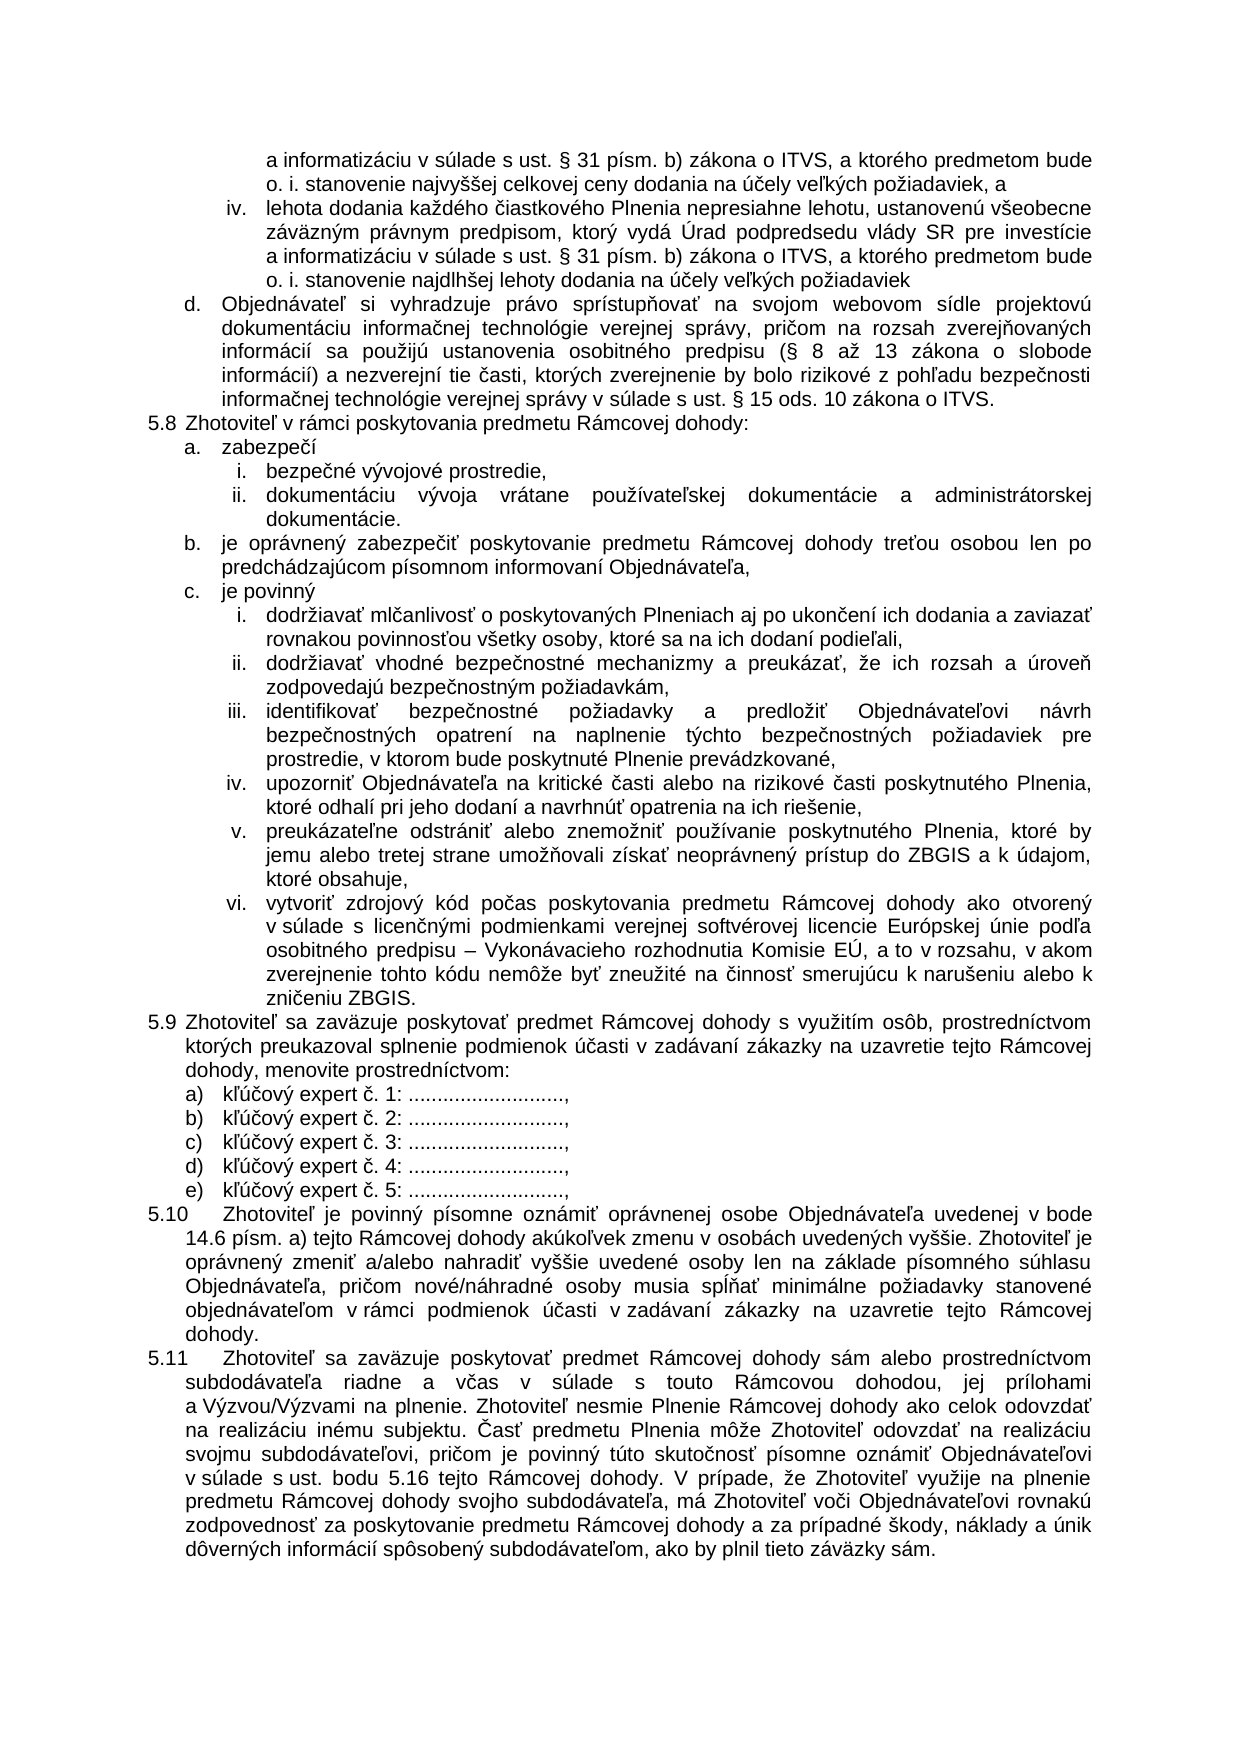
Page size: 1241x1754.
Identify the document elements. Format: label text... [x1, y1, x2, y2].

list dodržiavať vhodné bezpečnostné mechanizmy a preukázať, že ich rozsah a úroveň zodpovedajú bezpečnostným požiadavkám, [247, 651, 1093, 699]
list preukázateľne odstrániť alebo znemožniť používanie poskytnutého Plnenia, ktoré by jemu alebo tretej strane umožňovali získať neoprávnený prístup do ZBGIS a k údajom, ktoré obsahuje, [247, 818, 1093, 890]
list zabezpečí [184, 435, 1093, 459]
list vytvoriť zdrojový kód počas poskytovania predmetu Rámcovej dohody ako otvorený v súlade s licenčnými podmienkami verejnej softvérovej licencie Európskej únie podľa osobitného predpisu – Vykonávacieho rozhodnutia Komisie EÚ, a to v rozsahu, v akom zverejnenie tohto kódu nemôže byť zneužité na činnosť smerujúcu k narušeniu alebo k zničeniu ZBGIS. [247, 890, 1093, 1010]
list kľúčový expert č. 2: ..........................., [185, 1106, 1093, 1130]
list Zhotoviteľ je povinný písomne oznámiť oprávnenej osobe Objednávateľa uvedenej v bode 14.6 písm. a) tejto Rámcovej dohody akúkoľvek zmenu v osobách uvedených vyššie. Zhotoviteľ je oprávnený zmeniť a/alebo nahradiť vyššie uvedené osoby len na základe písomného súhlasu Objednávateľa, pričom nové/náhradné osoby musia spĺňať minimálne požiadavky stanovené objednávateľom v rámci podmienok účasti v zadávaní zákazky na uzavretie tejto Rámcovej dohody. [148, 1202, 1093, 1346]
list Objednávateľ si vyhradzuje právo sprístupňovať na svojom webovom sídle projektovú dokumentáciu informačnej technológie verejnej správy, pričom na rozsah zverejňovaných informácií sa použijú ustanovenia osobitného predpisu (§ 8 až 13 zákona o slobode informácií) a nezverejní tie časti, ktorých zverejnenie by bolo rizikové z pohľadu bezpečnosti informačnej technológie verejnej správy v súlade s ust. § 15 ods. 10 zákona o ITVS. [184, 291, 1093, 411]
list kľúčový expert č. 3: ..........................., [185, 1130, 1093, 1154]
list dokumentáciu vývoja vrátane používateľskej dokumentácie a administrátorskej dokumentácie. [247, 483, 1093, 531]
list dodržiavať mlčanlivosť o poskytovaných Plneniach aj po ukončení ich dodania a zaviazať rovnakou povinnosťou všetky osoby, ktoré sa na ich dodaní podieľali, [247, 603, 1093, 651]
list Zhotoviteľ sa zaväzuje poskytovať predmet Rámcovej dohody s využitím osôb, prostredníctvom ktorých preukazoval splnenie podmienok účasti v zadávaní zákazky na uzavretie tejto Rámcovej dohody, menovite prostredníctvom: [148, 1010, 1093, 1082]
list Zhotoviteľ v rámci poskytovania predmetu Rámcovej dohody: [148, 411, 1093, 435]
list Zhotoviteľ sa zaväzuje poskytovať predmet Rámcovej dohody sám alebo prostredníctvom subdodávateľa riadne a včas v súlade s touto Rámcovou dohodou, jej prílohami a Výzvou/Výzvami na plnenie. Zhotoviteľ nesmie Plnenie Rámcovej dohody ako celok odovzdať na realizáciu inému subjektu. Časť predmetu Plnenia môže Zhotoviteľ odovzdať na realizáciu svojmu subdodávateľovi, pričom je povinný túto skutočnosť písomne oznámiť Objednávateľovi v súlade s ust. bodu 5.16 tejto Rámcovej dohody. V prípade, že Zhotoviteľ využije na plnenie predmetu Rámcovej dohody svojho subdodávateľa, má Zhotoviteľ voči Objednávateľovi rovnakú zodpovednosť za poskytovanie predmetu Rámcovej dohody a za prípadné škody, náklady a únik dôverných informácií spôsobený subdodávateľom, ako by plnil tieto záväzky sám. [148, 1346, 1093, 1561]
list lehota dodania každého čiastkového Plnenia nepresiahne lehotu, ustanovenú všeobecne záväzným právnym predpisom, ktorý vydá Úrad podpredsedu vlády SR pre investície a informatizáciu v súlade s ust. § 31 písm. b) zákona o ITVS, a ktorého predmetom bude o. i. stanovenie najdlhšej lehoty dodania na účely veľkých požiadaviek [247, 196, 1093, 291]
list identifikovať bezpečnostné požiadavky a predložiť Objednávateľovi návrh bezpečnostných opatrení na naplnenie týchto bezpečnostných požiadaviek pre prostredie, v ktorom bude poskytnuté Plnenie prevádzkované, [247, 699, 1093, 771]
list bezpečné vývojové prostredie, [247, 459, 1093, 483]
list kľúčový expert č. 4: ..........................., [185, 1154, 1093, 1178]
list kľúčový expert č. 1: ..........................., [185, 1082, 1093, 1106]
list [247, 148, 1093, 196]
list kľúčový expert č. 5: ..........................., [185, 1178, 1093, 1202]
list upozorniť Objednávateľa na kritické časti alebo na rizikové časti poskytnutého Plnenia, ktoré odhalí pri jeho dodaní a navrhnúť opatrenia na ich riešenie, [247, 771, 1093, 818]
list je povinný [184, 579, 1093, 603]
list je oprávnený zabezpečiť poskytovanie predmetu Rámcovej dohody treťou osobou len po predchádzajúcom písomnom informovaní Objednávateľa, [184, 531, 1093, 579]
